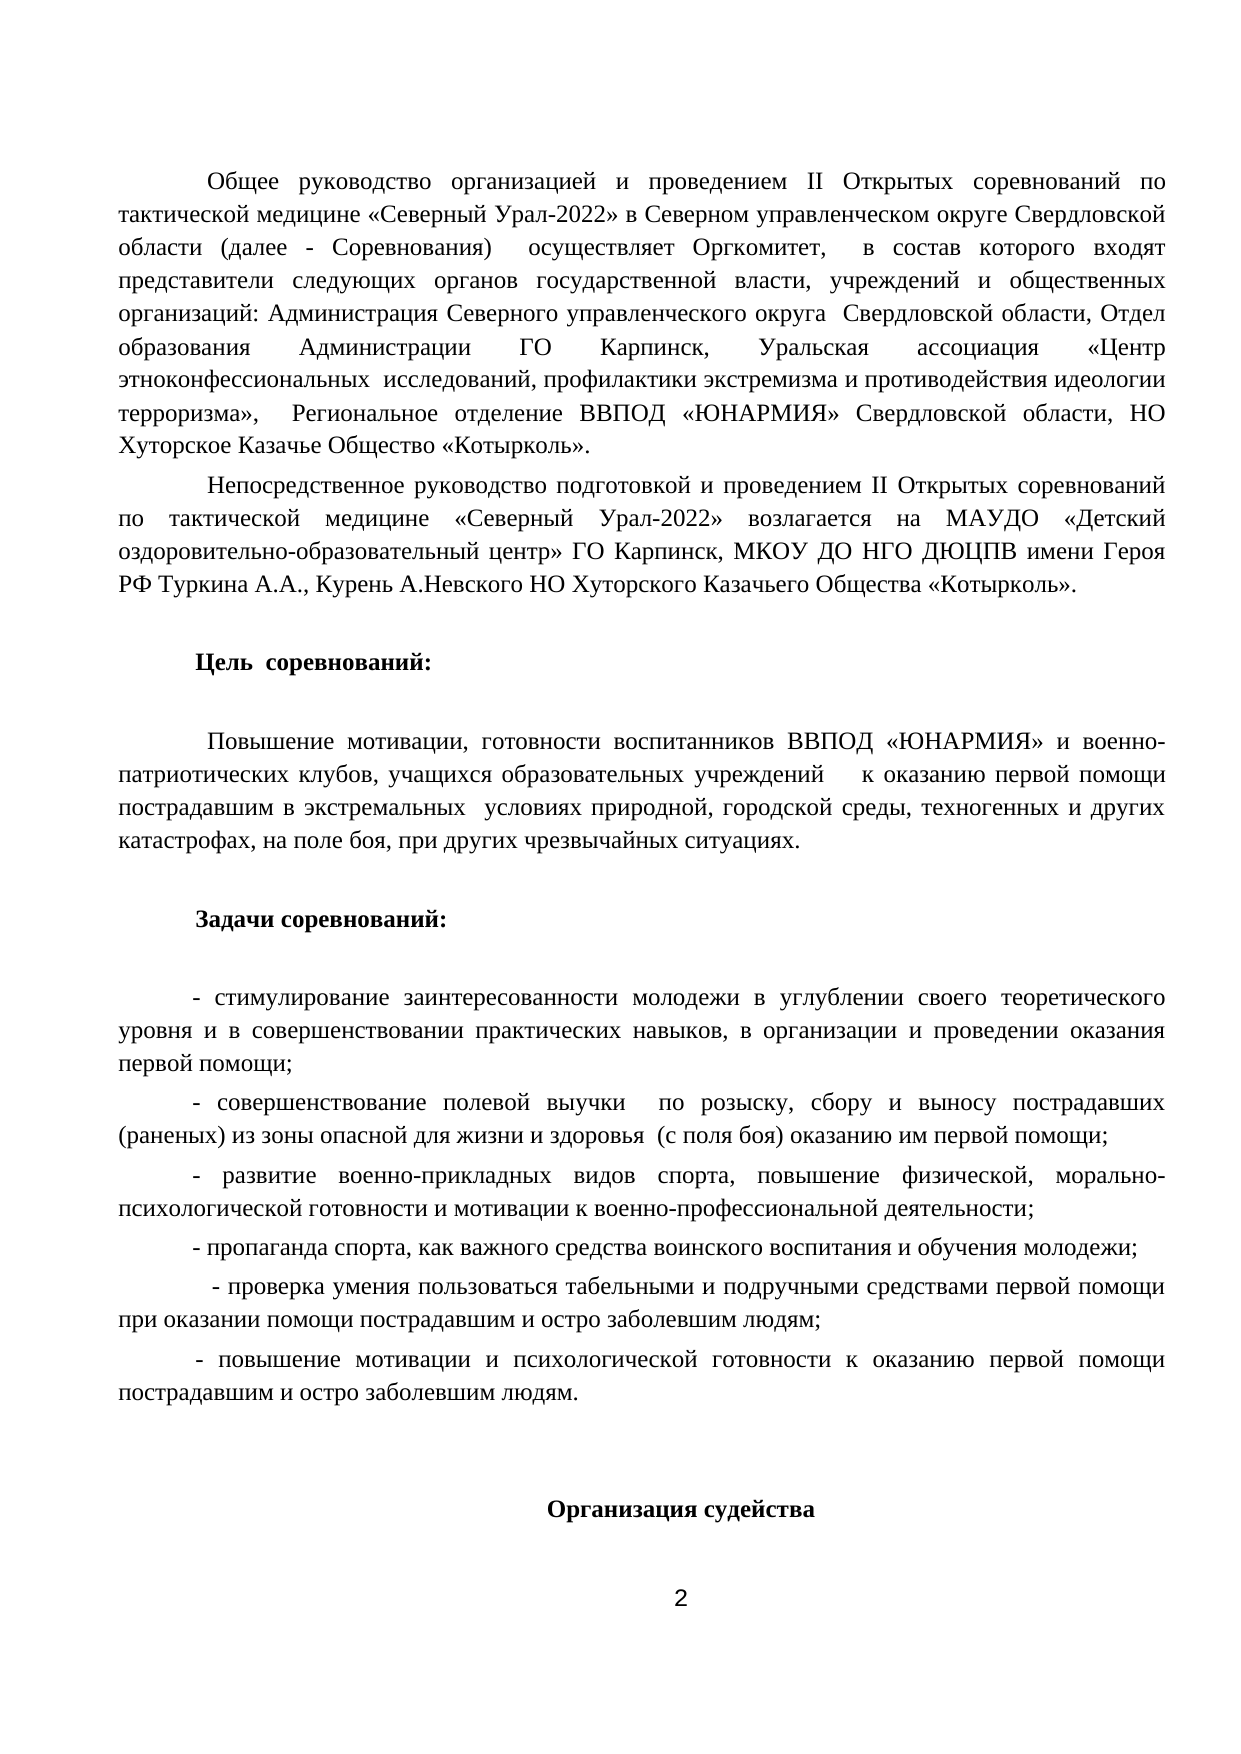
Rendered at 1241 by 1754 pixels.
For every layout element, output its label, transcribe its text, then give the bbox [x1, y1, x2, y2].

text - развитие военно-прикладных видов спорта, повышение физической, морально-психологической готовности и мотивации к военно-профессиональной деятельности; [118, 1160, 1166, 1222]
text - повышение мотивации и психологической готовности к оказанию первой помощи пострадавшим и остро заболевшим людям. [118, 1344, 1166, 1405]
text Задачи соревнований: [118, 904, 1166, 932]
text Повышение мотивации, готовности воспитанников ВВПОД «ЮНАРМИЯ» и военно-патриотических клубов, учащихся образовательных учреждений к оказанию первой помощи пострадавшим в экстремальных условиях природной, городской среды, техногенных и других катастрофах, на поле боя, при других чрезвычайных ситуациях. [118, 726, 1166, 854]
text Цель соревнований: [118, 647, 1166, 676]
text Непосредственное руководство подготовкой и проведением II Открытых соревнований по тактической медицине «Северный Урал-2022» возлагается на МАУДО «Детский оздоровительно-образовательный центр» ГО Карпинск, МКОУ ДО НГО ДЮЦПВ имени Героя РФ Туркина А.А., Курень А.Невского НО Хуторского Казачьего Общества «Котырколь». [118, 470, 1166, 598]
text Общее руководство организацией и проведением II Открытых соревнований по тактической медицине «Северный Урал-2022» в Северном управленческом округе Свердловской области (далее - Соревнования) осуществляет Оргкомитет, в состав которого входят представители следующих органов государственной власти, учреждений и общественных организаций: Администрация Северного управленческого округа Свердловской области, Отдел образования Администрации ГО Карпинск, Уральская ассоциация «Центр этноконфессиональных исследований, профилактики экстремизма и противодействия идеологии терроризма», Региональное отделение ВВПОД «ЮНАРМИЯ» Свердловской области, НО Хуторское Казачье Общество «Котырколь». [118, 166, 1166, 459]
text - проверка умения пользоваться табельными и подручными средствами первой помощи при оказании помощи пострадавшим и остро заболевшим людям; [118, 1271, 1166, 1333]
text Организация судейства [118, 1494, 1166, 1523]
text - пропаганда спорта, как важного средства воинского воспитания и обучения молодежи; [118, 1232, 1166, 1261]
text - совершенствование полевой выучки по розыску, сбору и выносу пострадавших (раненых) из зоны опасной для жизни и здоровья (с поля боя) оказанию им первой помощи; [118, 1087, 1166, 1149]
text - стимулирование заинтересованности молодежи в углублении своего теоретического уровня и в совершенствовании практических навыков, в организации и проведении оказания первой помощи; [118, 982, 1166, 1077]
